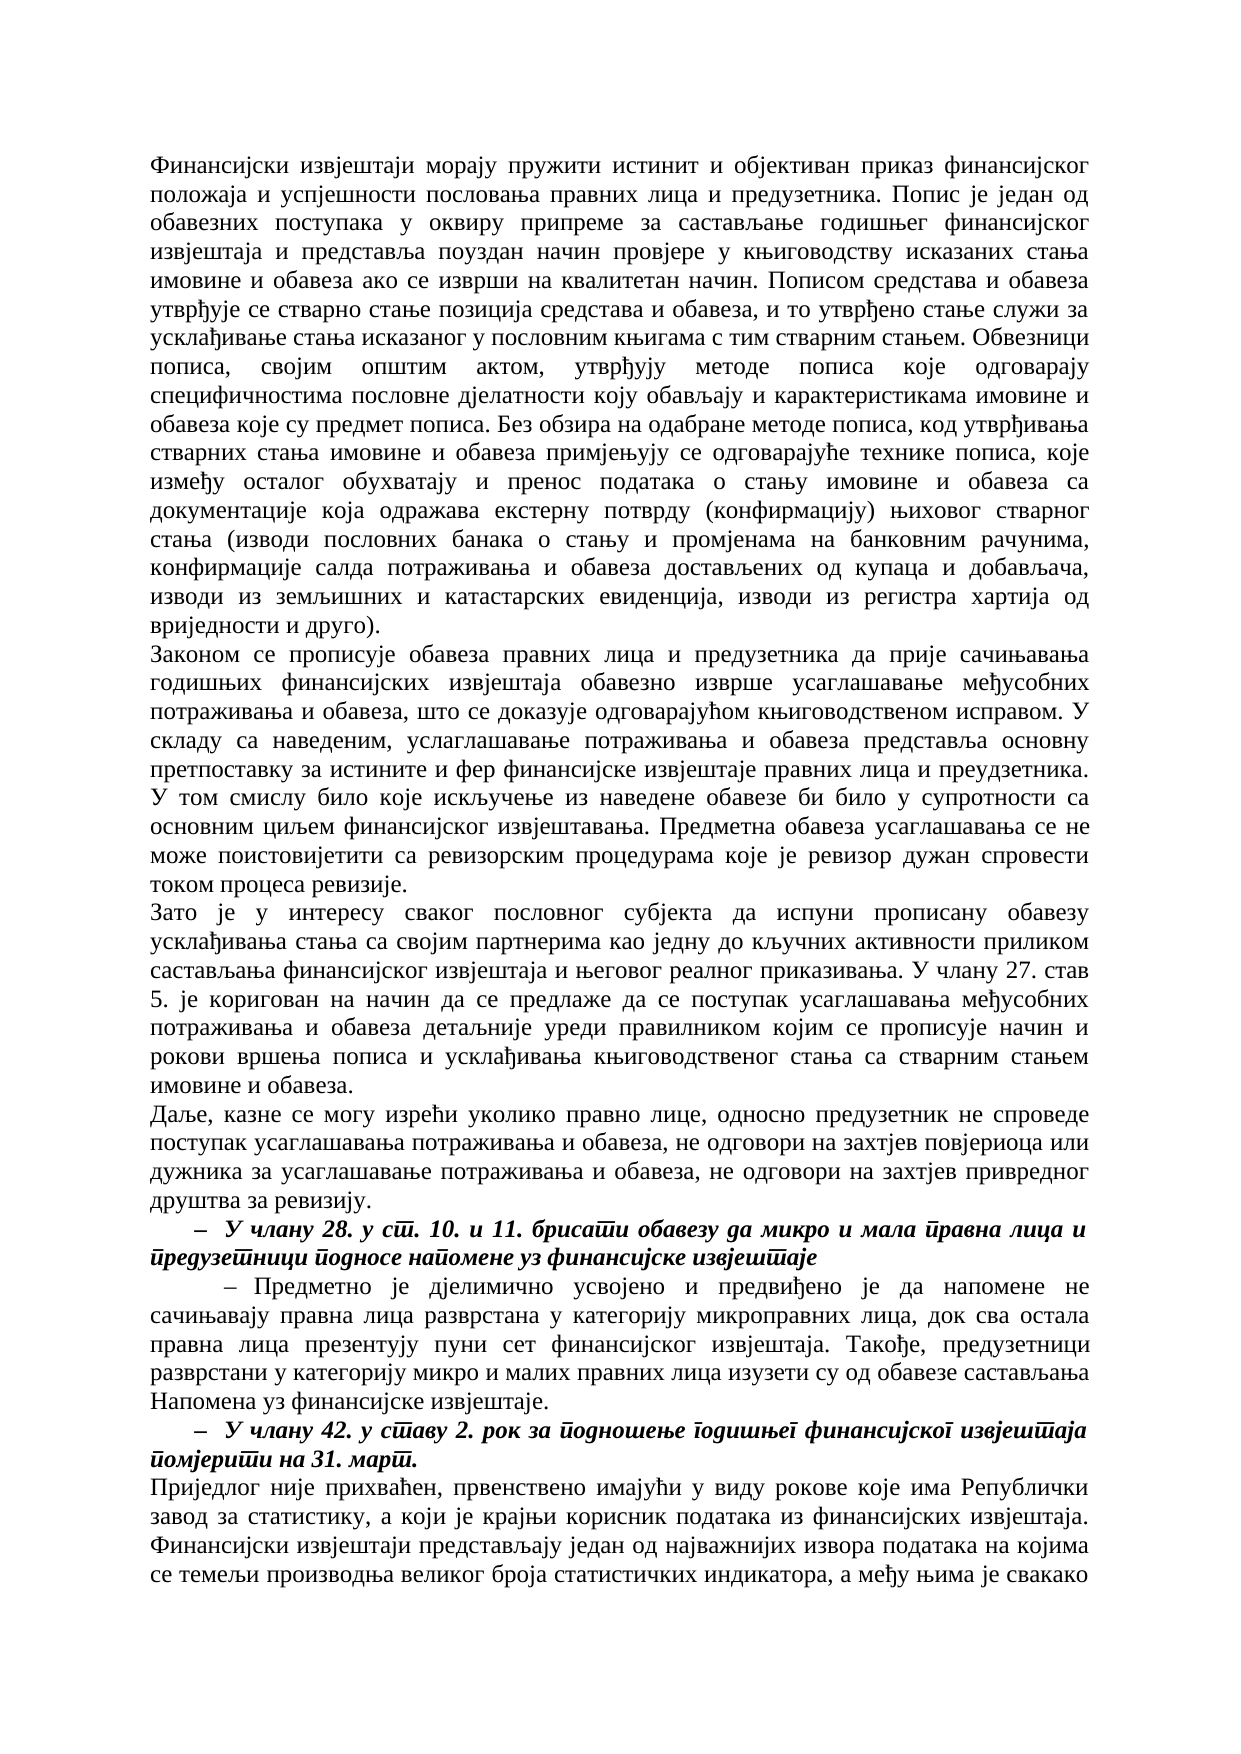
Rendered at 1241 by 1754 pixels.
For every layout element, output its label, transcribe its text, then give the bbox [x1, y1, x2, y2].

text Финансијски извјештаји морају пружити истинит и објективан приказ финансијског положаја и успјешности пословања правних лица и предузетника. Попис је један од обавезних поступака у оквиру припреме за састављање годишњег финансијског извјештаја и представља поуздан начин провјере у књиговодству исказаних стања имовине и обавеза ако се изврши на квалитетан начин. Пописом средстава и обавеза утврђује се стварно стање позиција средстава и обавеза, и то утврђено стање служи за усклађивање стања исказаног у пословним књигама с тим стварним стањем. Обвезници пописа, својим општим актом, утврђују методе пописа које одговарају специфичностима пословне дјелатности коју обављају и карактеристикама имовине и обавеза које су предмет пописа. Без обзира на одабране методе пописа, код утврђивања стварних стања имовине и обавеза примјењују се одговарајуће технике пописа, које између осталог обухватају и пренос података о стању имовине и обавеза са документације која одражава екстерну потврду (конфирмацију) њиховог стварног стања (изводи пословних банака о стању и промјенама на банковним рачунима, конфирмације салда потраживања и обавеза достављених од купаца и добављача, изводи из земљишних и катастарских евиденција, изводи из регистра хартија од вриједности и друго). [150, 150, 1090, 639]
text Законом се прописује обавеза правних лица и предузетника да прије сачињавања годишњих финансијских извјештаја обавезно изврше усаглашавање међусобних потраживања и обавеза, што се доказује одговарајућом књиговодственом исправом. У складу са наведеним, услаглашавање потраживања и обавеза представља основну претпоставку за истините и фер финансијске извјештаје правних лица и преудзетника. У том смислу било које искључење из наведене обавезе би било у супротности са основним циљем финансијског извјештавања. Предметна обавеза усаглашавања се не може поистовијетити са ревизорским процедурама које је ревизор дужан спровести током процеса ревизије. [150, 639, 1090, 897]
text Даље, казне се могу изрећи уколико правно лице, односно предузетник не спроведе поступак усаглашавања потраживања и обавеза, не одговори на захтјев повјериоца или дужника за усаглашавање потраживања и обавеза, не одговори на захтјев привредног друштва за ревизију. [150, 1099, 1090, 1214]
list У члану 42. у ставу 2. рок за подношење годишњег финансијског извјештаја помјерити на 31. март. [150, 1415, 1090, 1472]
list Предметно је дјелимично усвојено и предвиђено је да напомене не сачињавају правна лица разврстана у категорију микроправних лица, док сва остала правна лица презентују пуни сет финансијског извјештаја. Такође, предузетници разврстани у категорију микро и малих правних лица изузети су од обавезе састављања Напомена уз финансијске извјештаје. [150, 1271, 1090, 1415]
text Зато је у интересу сваког пословног субјекта да испуни прописану обавезу усклађивања стања са својим партнерима као једну до кључних активности приликом састављања финансијског извјештаја и његовог реалног приказивања. У члану 27. став 5. је коригован на начин да се предлаже да се поступак усаглашавања међусобних потраживања и обавеза детаљније уреди правилником којим се прописује начин и рокови вршења пописа и усклађивања књиговодственог стања са стварним стањем имовине и обавеза. [150, 897, 1090, 1099]
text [150, 1472, 1090, 1587]
list У члану 28. у ст. 10. и 11. брисати обавезу да микро и мала правна лица и предузетници подносе напомене уз финансијске извјештаје [150, 1214, 1090, 1271]
